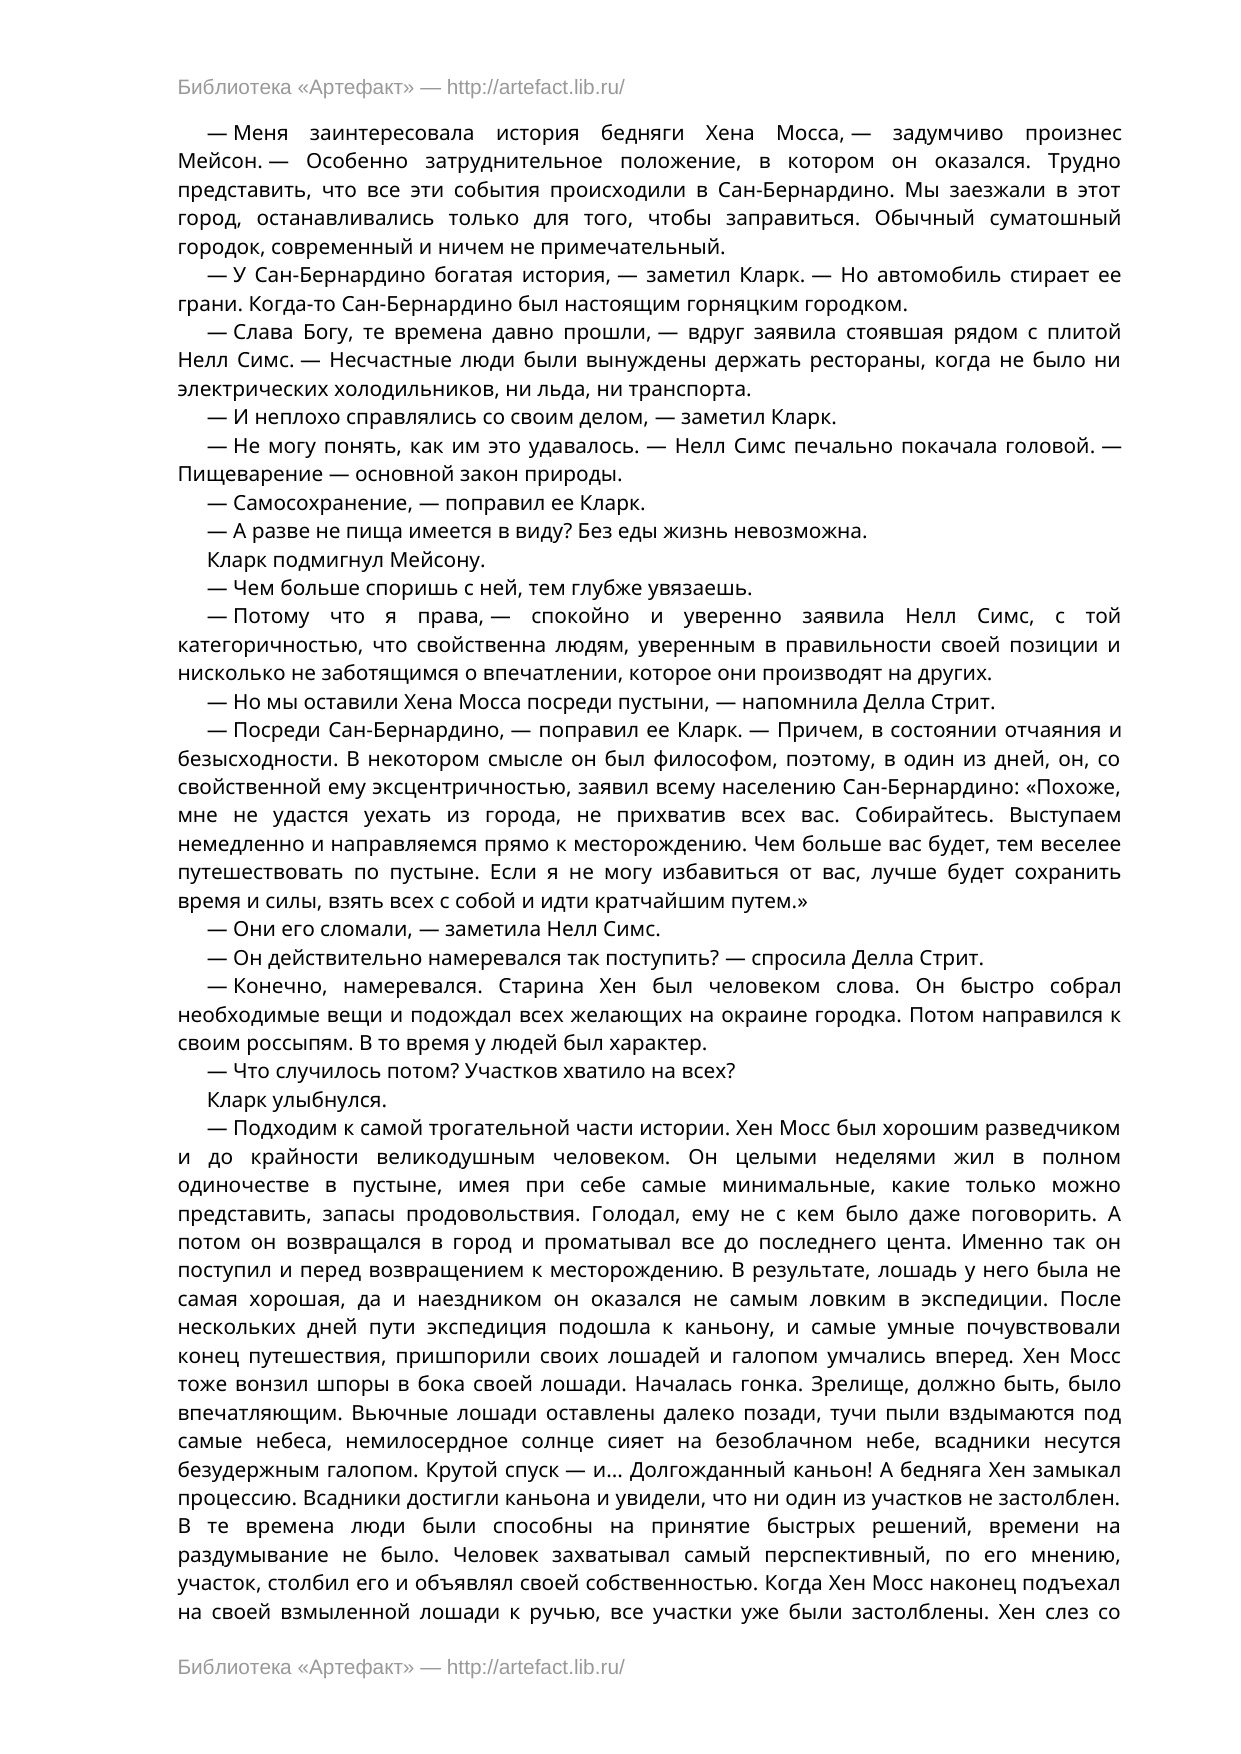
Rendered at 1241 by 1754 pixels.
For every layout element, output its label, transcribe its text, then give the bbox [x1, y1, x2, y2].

text — Чем больше споришь с ней, тем глубже увязаешь. [177, 573, 1122, 602]
text — Но мы оставили Хена Мосса посреди пустыни, — напомнила Делла Стрит. [177, 687, 1122, 715]
text Кларк улыбнулся. [177, 1085, 1122, 1113]
text — А разве не пища имеется в виду? Без еды жизнь невозможна. [177, 516, 1122, 545]
text — У Сан-Бернардино богатая история, — заметил Кларк. — Но автомобиль стирает ее грани. Когда-то Сан-Бернардино был настоящим горняцким городком. [177, 260, 1122, 317]
text — Самосохранение, — поправил ее Кларк. [177, 488, 1122, 516]
text — Конечно, намеревался. Старина Хен был человеком слова. Он быстро собрал необходимые вещи и подождал всех желающих на окраине городка. Потом направился к своим россыпям. В то время у людей был характер. [177, 971, 1122, 1057]
text — Потому что я права, — спокойно и уверенно заявила Нелл Симс, с той категоричностью, что свойственна людям, уверенным в правильности своей позиции и нисколько не заботящимся о впечатлении, которое они производят на других. [177, 602, 1122, 687]
text — Они его сломали, — заметила Нелл Симс. [177, 914, 1122, 943]
text — Меня заинтересовала история бедняги Хена Мосса, — задумчиво произнес Мейсон. — Особенно затруднительное положение, в котором он оказался. Трудно представить, что все эти события происходили в Сан-Бернардино. Мы заезжали в этот город, останавливались только для того, чтобы заправиться. Обычный суматошный городок, современный и ничем не примечательный. [177, 118, 1122, 260]
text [177, 1113, 1122, 1625]
text — Не могу понять, как им это удавалось. — Нелл Симс печально покачала головой. — Пищеварение — основной закон природы. [177, 431, 1122, 488]
text — Слава Богу, те времена давно прошли, — вдруг заявила стоявшая рядом с плитой Нелл Симс. — Несчастные люди были вынуждены держать рестораны, когда не было ни электрических холодильников, ни льда, ни транспорта. [177, 317, 1122, 402]
text — Посреди Сан-Бернардино, — поправил ее Кларк. — Причем, в состоянии отчаяния и безысходности. В некотором смысле он был философом, поэтому, в один из дней, он, со свойственной ему эксцентричностью, заявил всему населению Сан-Бернардино: «Похоже, мне не удастся уехать из города, не прихватив всех вас. Собирайтесь. Выступаем немедленно и направляемся прямо к месторождению. Чем больше вас будет, тем веселее путешествовать по пустыне. Если я не могу избавиться от вас, лучше будет сохранить время и силы, взять всех с собой и идти кратчайшим путем.» [177, 715, 1122, 914]
text Кларк подмигнул Мейсону. [177, 545, 1122, 573]
text — И неплохо справлялись со своим делом, — заметил Кларк. [177, 402, 1122, 431]
text — Он действительно намеревался так поступить? — спросила Делла Стрит. [177, 943, 1122, 971]
text — Что случилось потом? Участков хватило на всех? [177, 1057, 1122, 1085]
